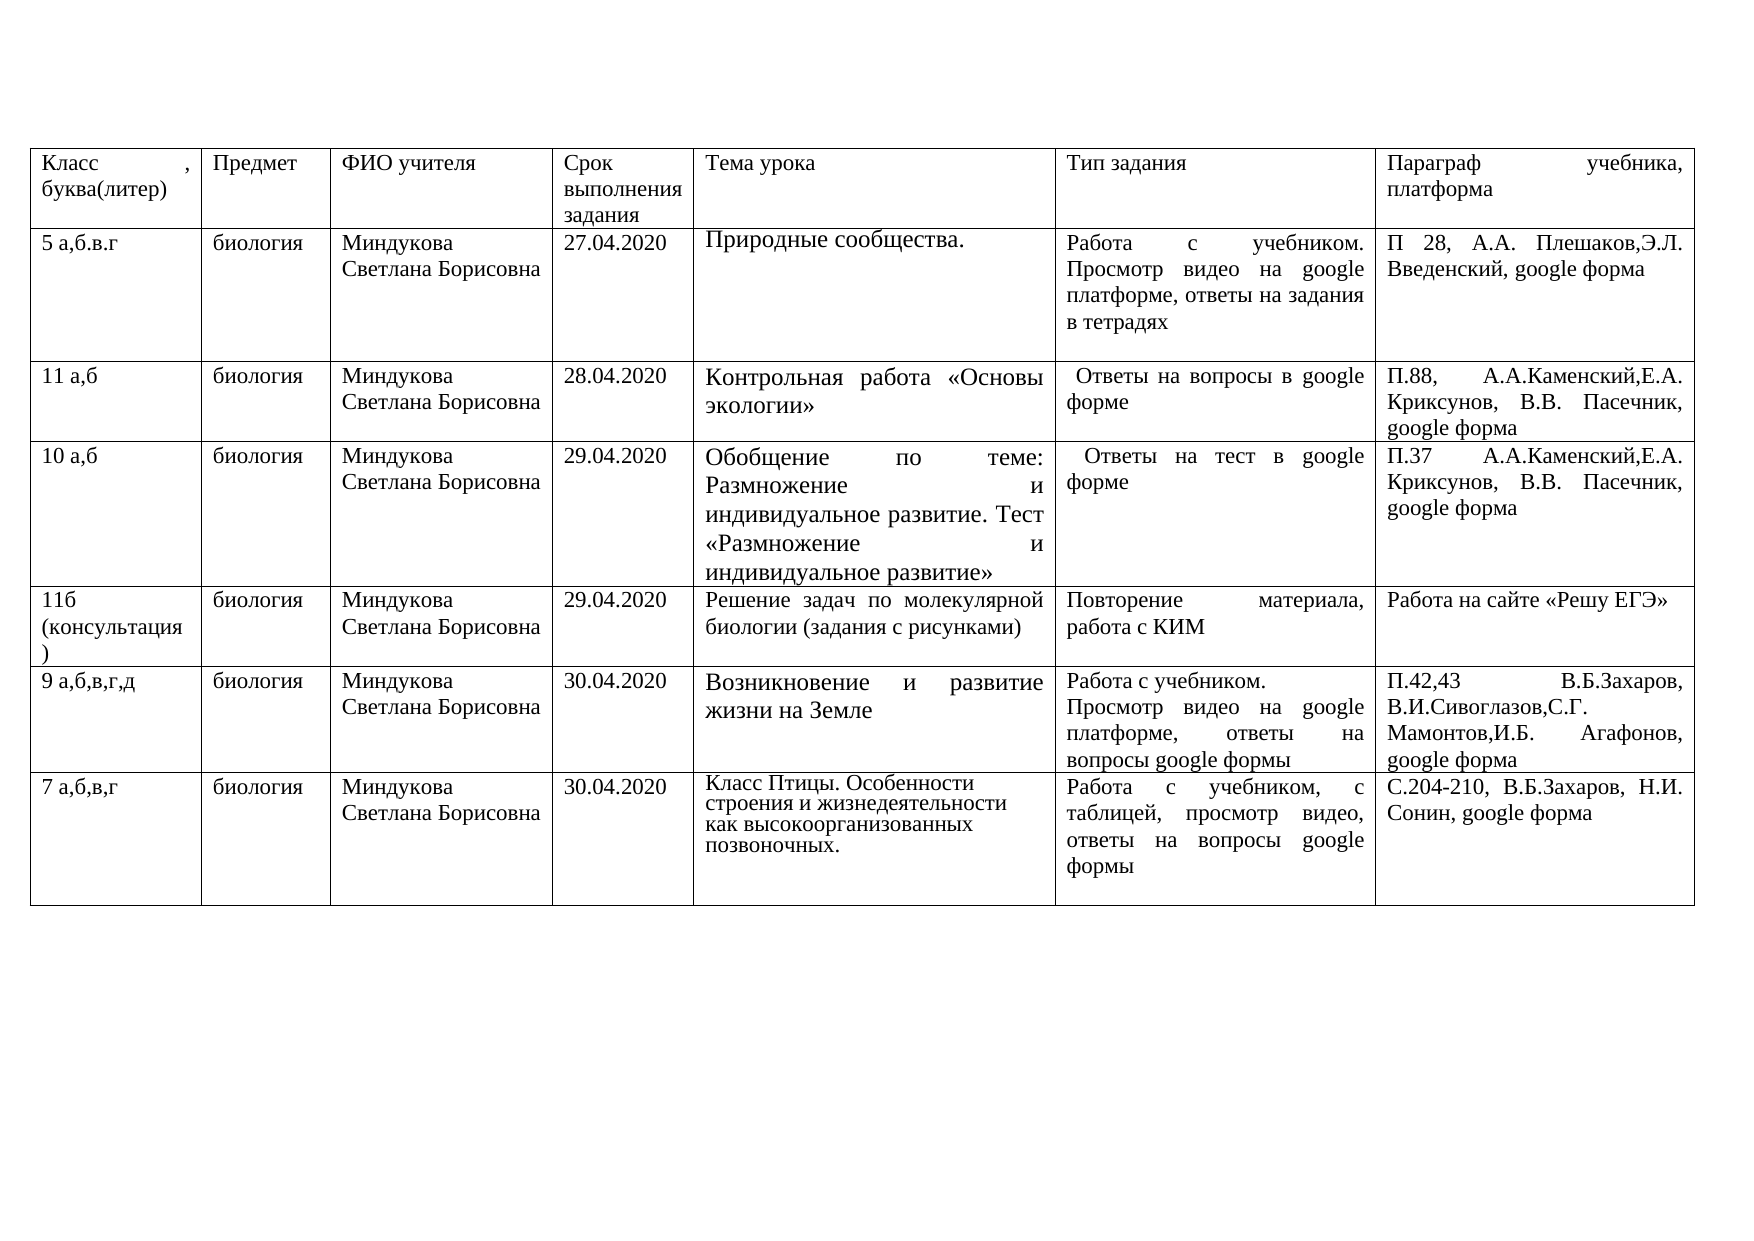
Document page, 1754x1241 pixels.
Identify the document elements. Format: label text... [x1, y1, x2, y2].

table_header Тип задания [1056, 149, 1375, 228]
table_cell биология [202, 667, 330, 772]
table_cell 30.04.2020 [553, 667, 693, 772]
table_cell Возникновение и развитие жизни на Земле [694, 667, 1055, 772]
table_cell Работа с учебником. Просмотр видео на google платформе, ответы на вопросы google формы [1056, 667, 1375, 772]
table_header Срок выполнения задания [553, 149, 693, 228]
table_cell биология [202, 587, 330, 666]
table_cell 5 а,б.в.г [31, 229, 201, 361]
table_cell 11б (консультация) [31, 587, 201, 666]
table_cell Контрольная работа «Основы экологии» [694, 362, 1055, 441]
table_cell П.37 А.А.Каменский,Е.А. Криксунов, В.В. Пасечник, google форма [1376, 442, 1694, 586]
table_cell Работа с учебником, с таблицей, просмотр видео, ответы на вопросы google формы [1056, 773, 1375, 905]
table_header ФИО учителя [331, 149, 552, 228]
table_cell Обобщение по теме: Размножение и индивидуальное развитие. Тест «Размножение и индивидуальное развитие» [694, 442, 1055, 586]
table_cell П 28, А.А. Плешаков,Э.Л. Введенский, google форма [1376, 229, 1694, 361]
table_cell 30.04.2020 [553, 773, 693, 905]
table_header Предмет [202, 149, 330, 228]
table_cell Миндукова Светлана Борисовна [331, 229, 552, 361]
table_cell П.88, А.А.Каменский,Е.А. Криксунов, В.В. Пасечник, google форма [1376, 362, 1694, 441]
table_cell 9 а,б,в,г,д [31, 667, 201, 772]
table_header Параграф учебника, платформа [1376, 149, 1694, 228]
table_cell биология [202, 229, 330, 361]
table_cell Решение задач по молекулярной биологии (задания с рисунками) [694, 587, 1055, 666]
table_cell П.42,43 В.Б.Захаров, В.И.Сивоглазов,С.Г. Мамонтов,И.Б. Агафонов, google форма [1376, 667, 1694, 772]
table_cell биология [202, 362, 330, 441]
table_cell Работа с учебником. Просмотр видео на google платформе, ответы на задания в тетрадях [1056, 229, 1375, 361]
table_cell Повторение материала, работа с КИМ [1056, 587, 1375, 666]
table_cell 27.04.2020 [553, 229, 693, 361]
table_cell Миндукова Светлана Борисовна [331, 587, 552, 666]
table_cell Миндукова Светлана Борисовна [331, 773, 552, 905]
table_cell 28.04.2020 [553, 362, 693, 441]
table_cell Работа на сайте «Решу ЕГЭ» [1376, 587, 1694, 666]
table_cell 7 а,б,в,г [31, 773, 201, 905]
table_cell 10 а,б [31, 442, 201, 586]
table_cell Миндукова Светлана Борисовна [331, 362, 552, 441]
table_cell Ответы на вопросы в google форме [1056, 362, 1375, 441]
table_cell С.204-210, В.Б.Захаров, Н.И. Сонин, google форма [1376, 773, 1694, 905]
table_header Тема урока [694, 149, 1055, 228]
table_cell 29.04.2020 [553, 587, 693, 666]
table_cell Миндукова Светлана Борисовна [331, 667, 552, 772]
table_cell биология [202, 442, 330, 586]
table_cell Миндукова Светлана Борисовна [331, 442, 552, 586]
table_cell 11 а,б [31, 362, 201, 441]
table_cell Природные сообщества. [694, 229, 1055, 361]
table_header Класс , буква(литер) [31, 149, 201, 228]
table_cell биология [202, 773, 330, 905]
table_cell Класс Птицы. Особенности строения и жизнедеятельности как высокоорганизованных позвоночных. [694, 773, 1055, 905]
table_cell Ответы на тест в google форме [1056, 442, 1375, 586]
table_cell 29.04.2020 [553, 442, 693, 586]
